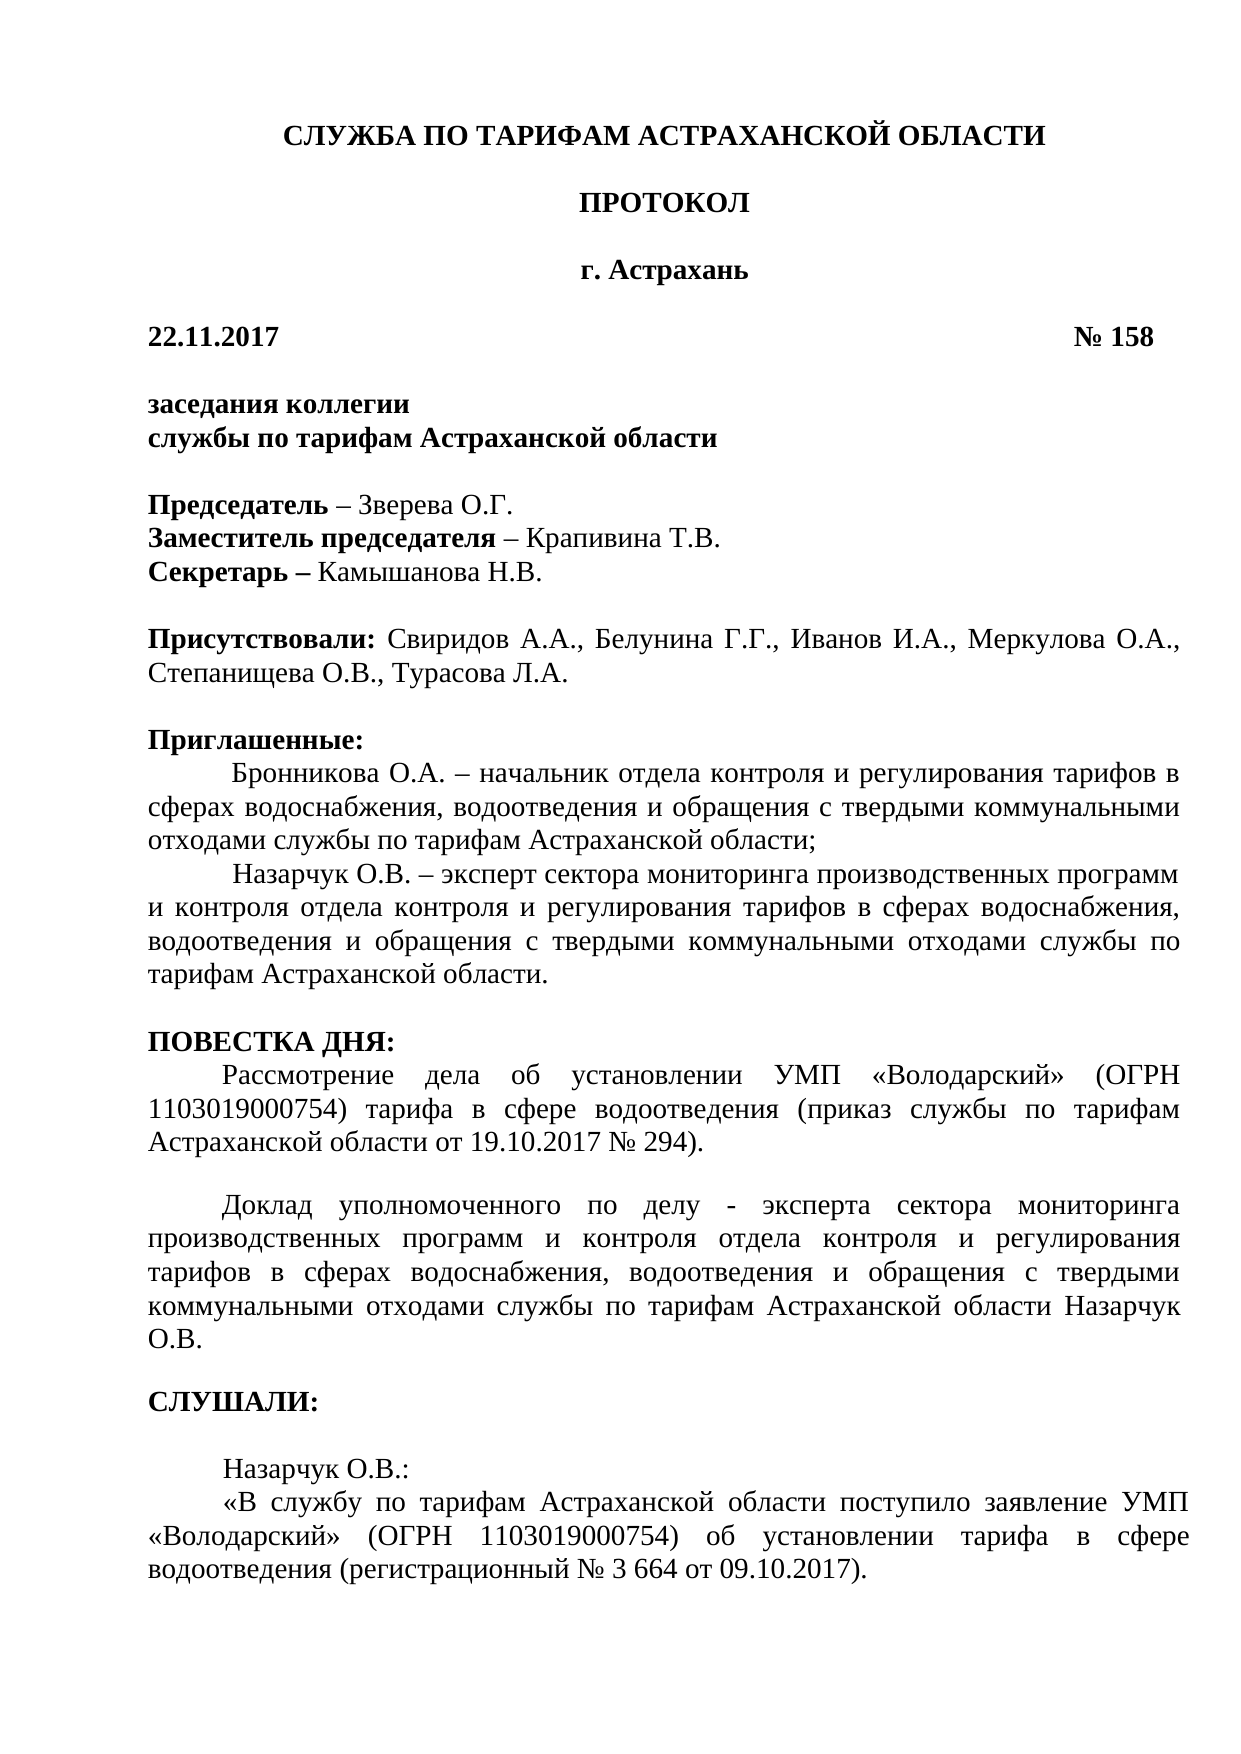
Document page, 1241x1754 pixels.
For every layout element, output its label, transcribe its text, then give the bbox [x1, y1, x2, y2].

text Назарчук О.В. – эксперт сектора мониторинга производственных программ и контроля отдела контроля и регулирования тарифов в сферах водоснабжения, водоотведения и обращения с твердыми коммунальными отходами службы по тарифам Астраханской области. [148, 856, 1181, 990]
text г. Астрахань [148, 252, 1181, 286]
text Доклад уполномоченного по делу - эксперта сектора мониторинга производственных программ и контроля отдела контроля и регулирования тарифов в сферах водоснабжения, водоотведения и обращения с твердыми коммунальными отходами службы по тарифам Астраханской области Назарчук О.В. [148, 1187, 1181, 1355]
text «В службу по тарифам Астраханской области поступило заявление УМП «Володарский» (ОГРН 1103019000754) об установлении тарифа в сфере водоотведения (регистрационный № 3 664 от 09.10.2017). [148, 1484, 1189, 1585]
text Заместитель председателя – Крапивина Т.В. [148, 521, 1181, 554]
text Бронникова О.А. – начальник отдела контроля и регулирования тарифов в сферах водоснабжения, водоотведения и обращения с твердыми коммунальными отходами службы по тарифам Астраханской области; [148, 755, 1181, 856]
text Присутствовали: Свиридов А.А., Белунина Г.Г., Иванов И.А., Меркулова О.А., Степанищева О.В., Турасова Л.А. [148, 621, 1181, 688]
text ПОВЕСТКА ДНЯ: [148, 1024, 1181, 1057]
text Председатель – Зверева О.Г. [148, 487, 1181, 521]
text Назарчук О.В.: [148, 1451, 1181, 1484]
text Приглашенные: [148, 722, 1181, 755]
text СЛУЖБА ПО ТАРИФАМ АСТРАХАНСКОЙ ОБЛАСТИ [148, 118, 1181, 152]
text заседания коллегии [148, 386, 1181, 420]
text службы по тарифам Астраханской области [148, 420, 1181, 453]
text Рассмотрение дела об установлении УМП «Володарский» (ОГРН 1103019000754) тарифа в сфере водоотведения (приказ службы по тарифам Астраханской области от 19.10.2017 № 294). [148, 1057, 1181, 1158]
text ПРОТОКОЛ [148, 185, 1181, 219]
text Секретарь – Камышанова Н.В. [148, 554, 1181, 588]
text СЛУШАЛИ: [148, 1384, 1181, 1417]
text 22.11.2017 № 158 [148, 319, 1181, 353]
